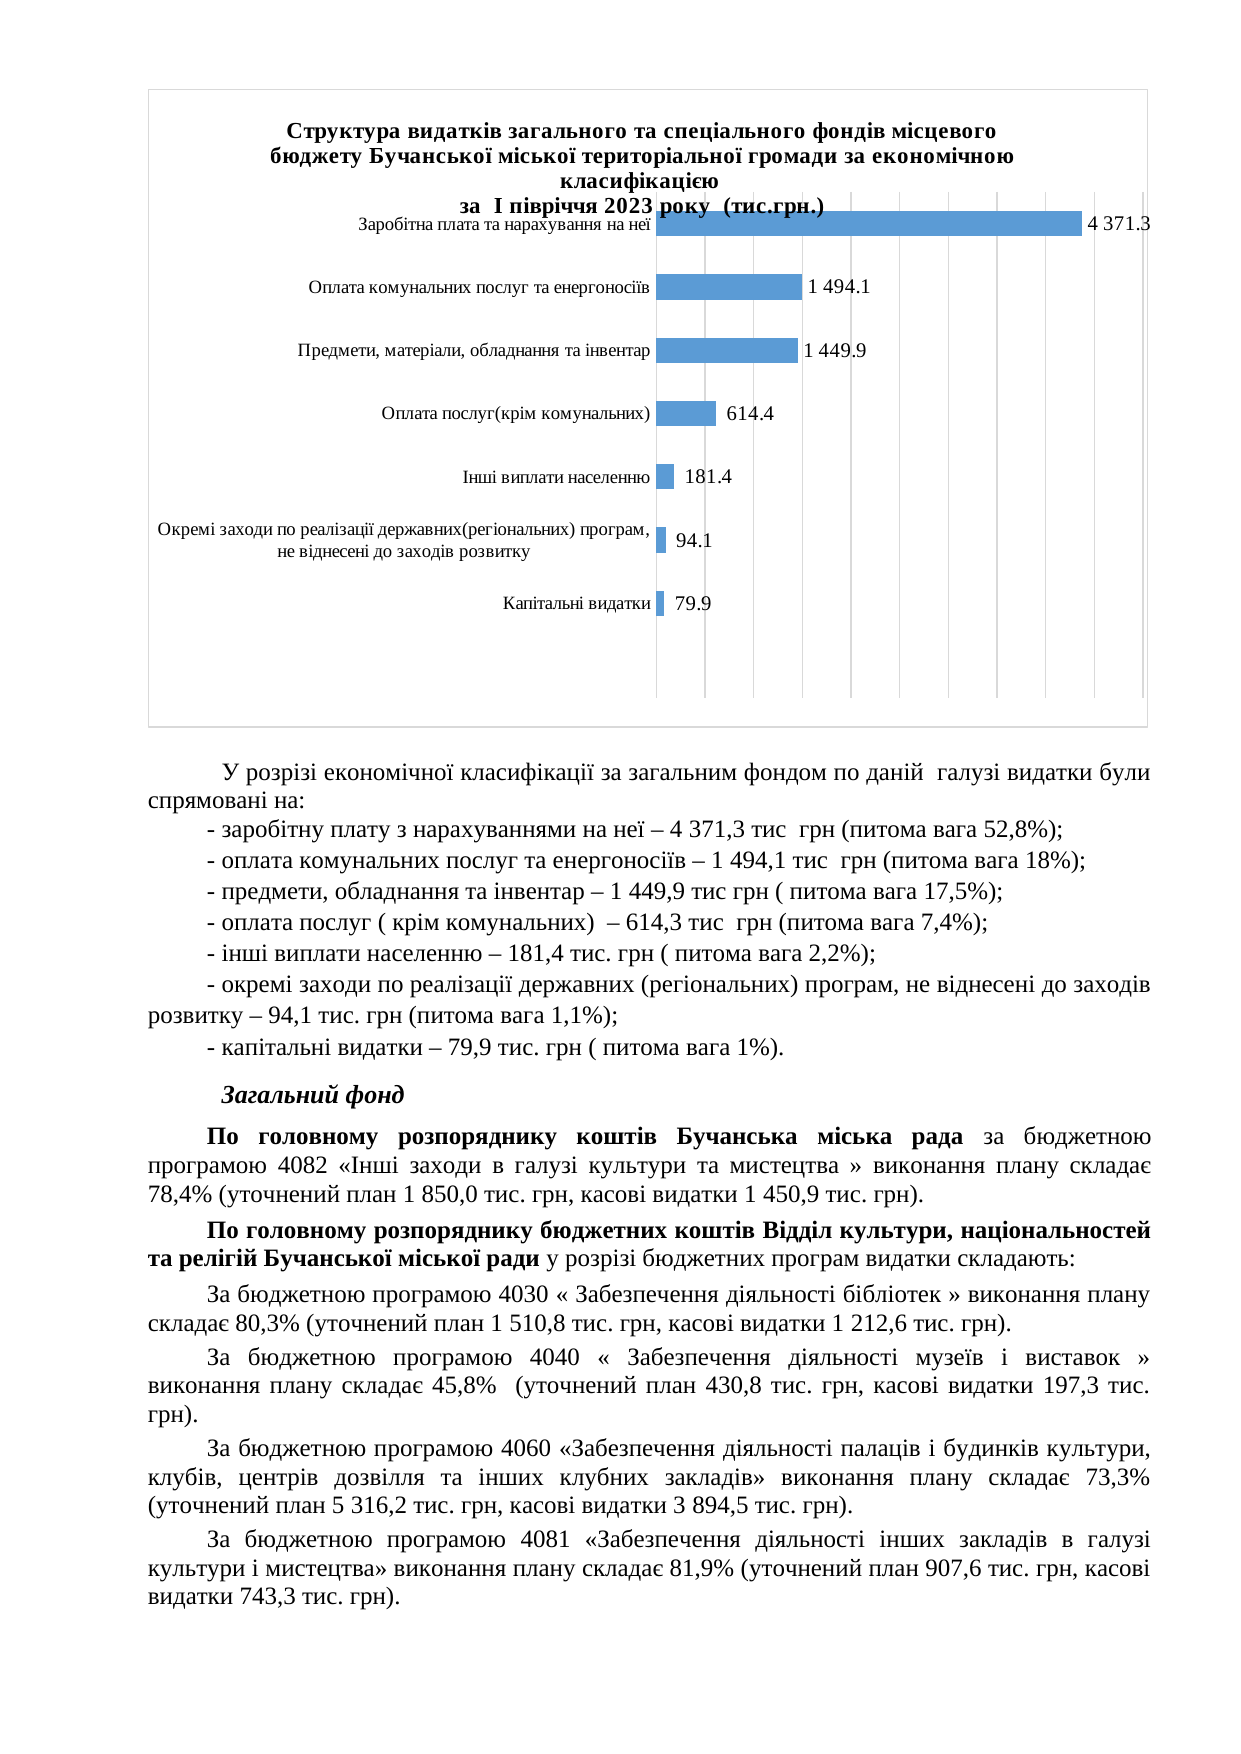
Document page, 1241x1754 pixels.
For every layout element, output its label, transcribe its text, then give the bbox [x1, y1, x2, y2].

list оплата послуг ( крім комунальних) – 614,3 тис грн (питома вага 7,4%); [148, 907, 1152, 936]
text По головному розпоряднику бюджетних коштів Відділ культури, національностей та релігій Бучанської міської ради у розрізі бюджетних програм видатки складають: [148, 1215, 1152, 1272]
text У розрізі економічної класифікації за загальним фондом по даній галузі видатки були спрямовані на: [148, 757, 1152, 814]
text По головному розпоряднику коштів Бучанська міська рада за бюджетною програмою 4082 «Інші заходи в галузі культури та мистецтва » виконання плану складає 78,4% (уточнений план 1 850,0 тис. грн, касові видатки 1 450,9 тис. грн). [148, 1121, 1152, 1207]
list капітальні видатки – 79,9 тис. грн ( питома вага 1%). [148, 1032, 1152, 1060]
list предмети, обладнання та інвентар – 1 449,9 тис грн ( питома вага 17,5%); [148, 876, 1152, 905]
text За бюджетною програмою 4060 «Забезпечення діяльності палаців і будинків культури, клубів, центрів дозвілля та інших клубних закладів» виконання плану складає 73,3% (уточнений план 5 316,2 тис. грн, касові видатки 3 894,5 тис. грн). [148, 1433, 1152, 1519]
list оплата комунальних послуг та енергоносіїв – 1 494,1 тис грн (питома вага 18%); [148, 845, 1152, 874]
text Загальний фонд [148, 1079, 1152, 1109]
list інші виплати населенню – 181,4 тис. грн ( питома вага 2,2%); [148, 938, 1152, 967]
text За бюджетною програмою 4040 « Забезпечення діяльності музеїв і виставок » виконання плану складає 45,8% (уточнений план 430,8 тис. грн, касові видатки 197,3 тис. грн). [148, 1342, 1152, 1428]
list окремі заходи по реалізації державних (регіональних) програм, не віднесені до заходів розвитку – 94,1 тис. грн (питома вага 1,1%); [148, 969, 1152, 1029]
list заробітну плату з нарахуваннями на неї – 4 371,3 тис грн (питома вага 52,8%); [148, 814, 1152, 843]
text За бюджетною програмою 4081 «Забезпечення діяльності інших закладів в галузі культури і мистецтва» виконання плану складає 81,9% (уточнений план 907,6 тис. грн, касові видатки 743,3 тис. грн). [148, 1524, 1152, 1610]
text За бюджетною програмою 4030 « Забезпечення діяльності бібліотек » виконання плану складає 80,3% (уточнений план 1 510,8 тис. грн, касові видатки 1 212,6 тис. грн). [148, 1279, 1152, 1337]
